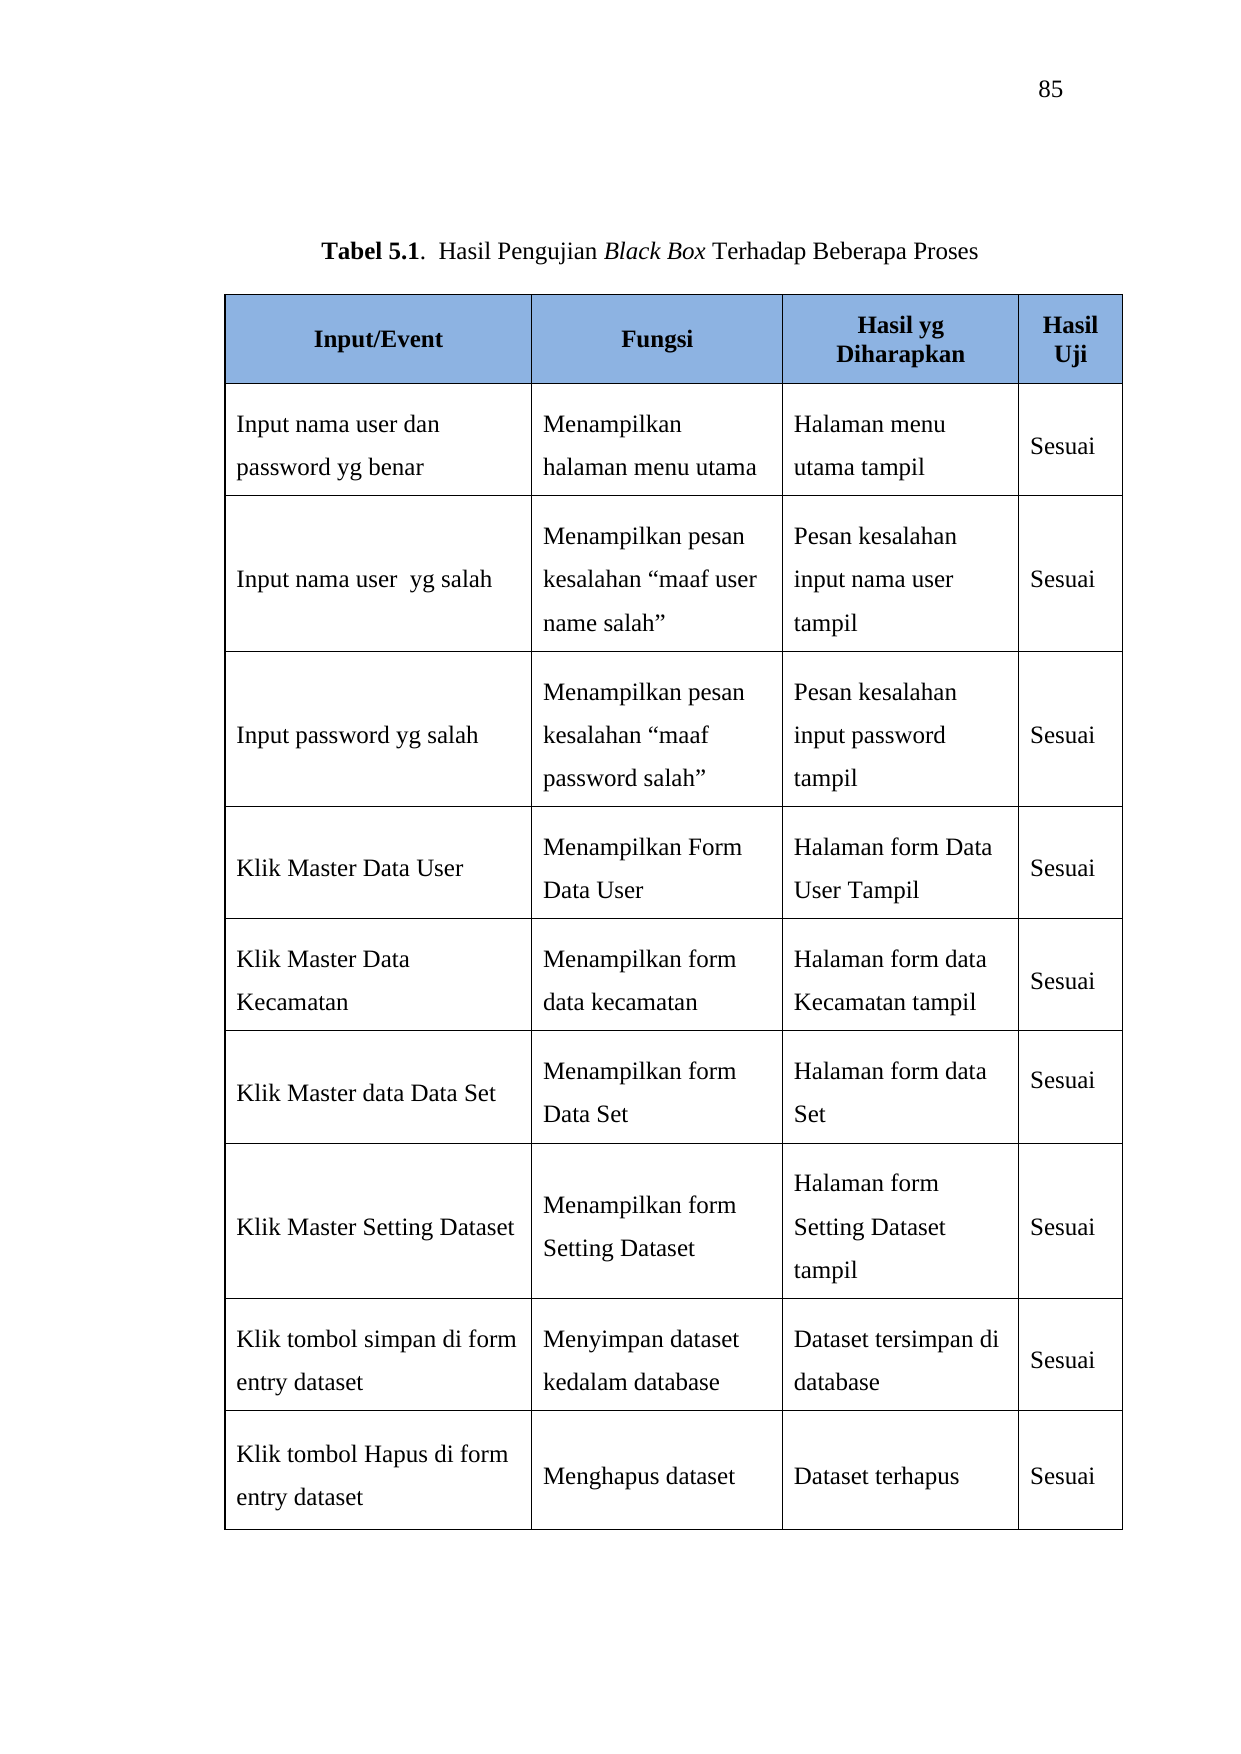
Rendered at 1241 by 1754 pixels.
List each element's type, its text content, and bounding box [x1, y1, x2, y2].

table_cell Input password yg salah [226, 652, 531, 806]
table_cell Pesan kesalahan input nama user tampil [783, 496, 1018, 651]
table_cell Menampilkan form data kecamatan [532, 919, 782, 1030]
table_cell Halaman form data Kecamatan tampil [783, 919, 1018, 1030]
text Tabel 5.1. Hasil Pengujian Black Box Terhadap Beberapa Proses [236, 236, 1063, 265]
table_cell Sesuai [1019, 1411, 1122, 1529]
table_cell Menampilkan pesan kesalahan “maaf user name salah” [532, 496, 782, 651]
table_cell Sesuai [1019, 496, 1122, 651]
table_cell Sesuai [1019, 1299, 1122, 1410]
table_cell Pesan kesalahan input password tampil [783, 652, 1018, 806]
table_cell Input nama user dan password yg benar [226, 384, 531, 495]
table_cell Menampilkan halaman menu utama [532, 384, 782, 495]
table_cell Menampilkan pesan kesalahan “maaf password salah” [532, 652, 782, 806]
table_cell Menampilkan Form Data User [532, 807, 782, 918]
table_header Hasil Uji [1019, 295, 1122, 383]
table_header Fungsi [532, 295, 782, 383]
table_cell Klik Master data Data Set [226, 1031, 531, 1142]
table_cell Halaman menu utama tampil [783, 384, 1018, 495]
table_cell Halaman form Data User Tampil [783, 807, 1018, 918]
table_cell Klik tombol simpan di form entry dataset [226, 1299, 531, 1410]
table_cell Menyimpan dataset kedalam database [532, 1299, 782, 1410]
table_cell Input nama user yg salah [226, 496, 531, 651]
table_cell Dataset tersimpan di database [783, 1299, 1018, 1410]
table_cell Klik tombol Hapus di form entry dataset [226, 1411, 531, 1529]
table_cell Halaman form Setting Dataset tampil [783, 1144, 1018, 1298]
table_cell Sesuai [1019, 807, 1122, 918]
table_cell Sesuai [1019, 384, 1122, 495]
table_cell Menampilkan form Data Set [532, 1031, 782, 1142]
table_cell Klik Master Data Kecamatan [226, 919, 531, 1030]
table_cell Sesuai [1019, 1144, 1122, 1298]
table_cell Sesuai [1019, 1031, 1122, 1142]
table_cell Dataset terhapus [783, 1411, 1018, 1529]
table_cell Sesuai [1019, 652, 1122, 806]
table_cell Menampilkan form Setting Dataset [532, 1144, 782, 1298]
table_cell Sesuai [1019, 919, 1122, 1030]
table_cell Halaman form data Set [783, 1031, 1018, 1142]
table_cell Klik Master Setting Dataset [226, 1144, 531, 1298]
table_cell Klik Master Data User [226, 807, 531, 918]
table_header Hasil yg Diharapkan [783, 295, 1018, 383]
table_header Input/Event [226, 295, 531, 383]
table_cell Menghapus dataset [532, 1411, 782, 1529]
